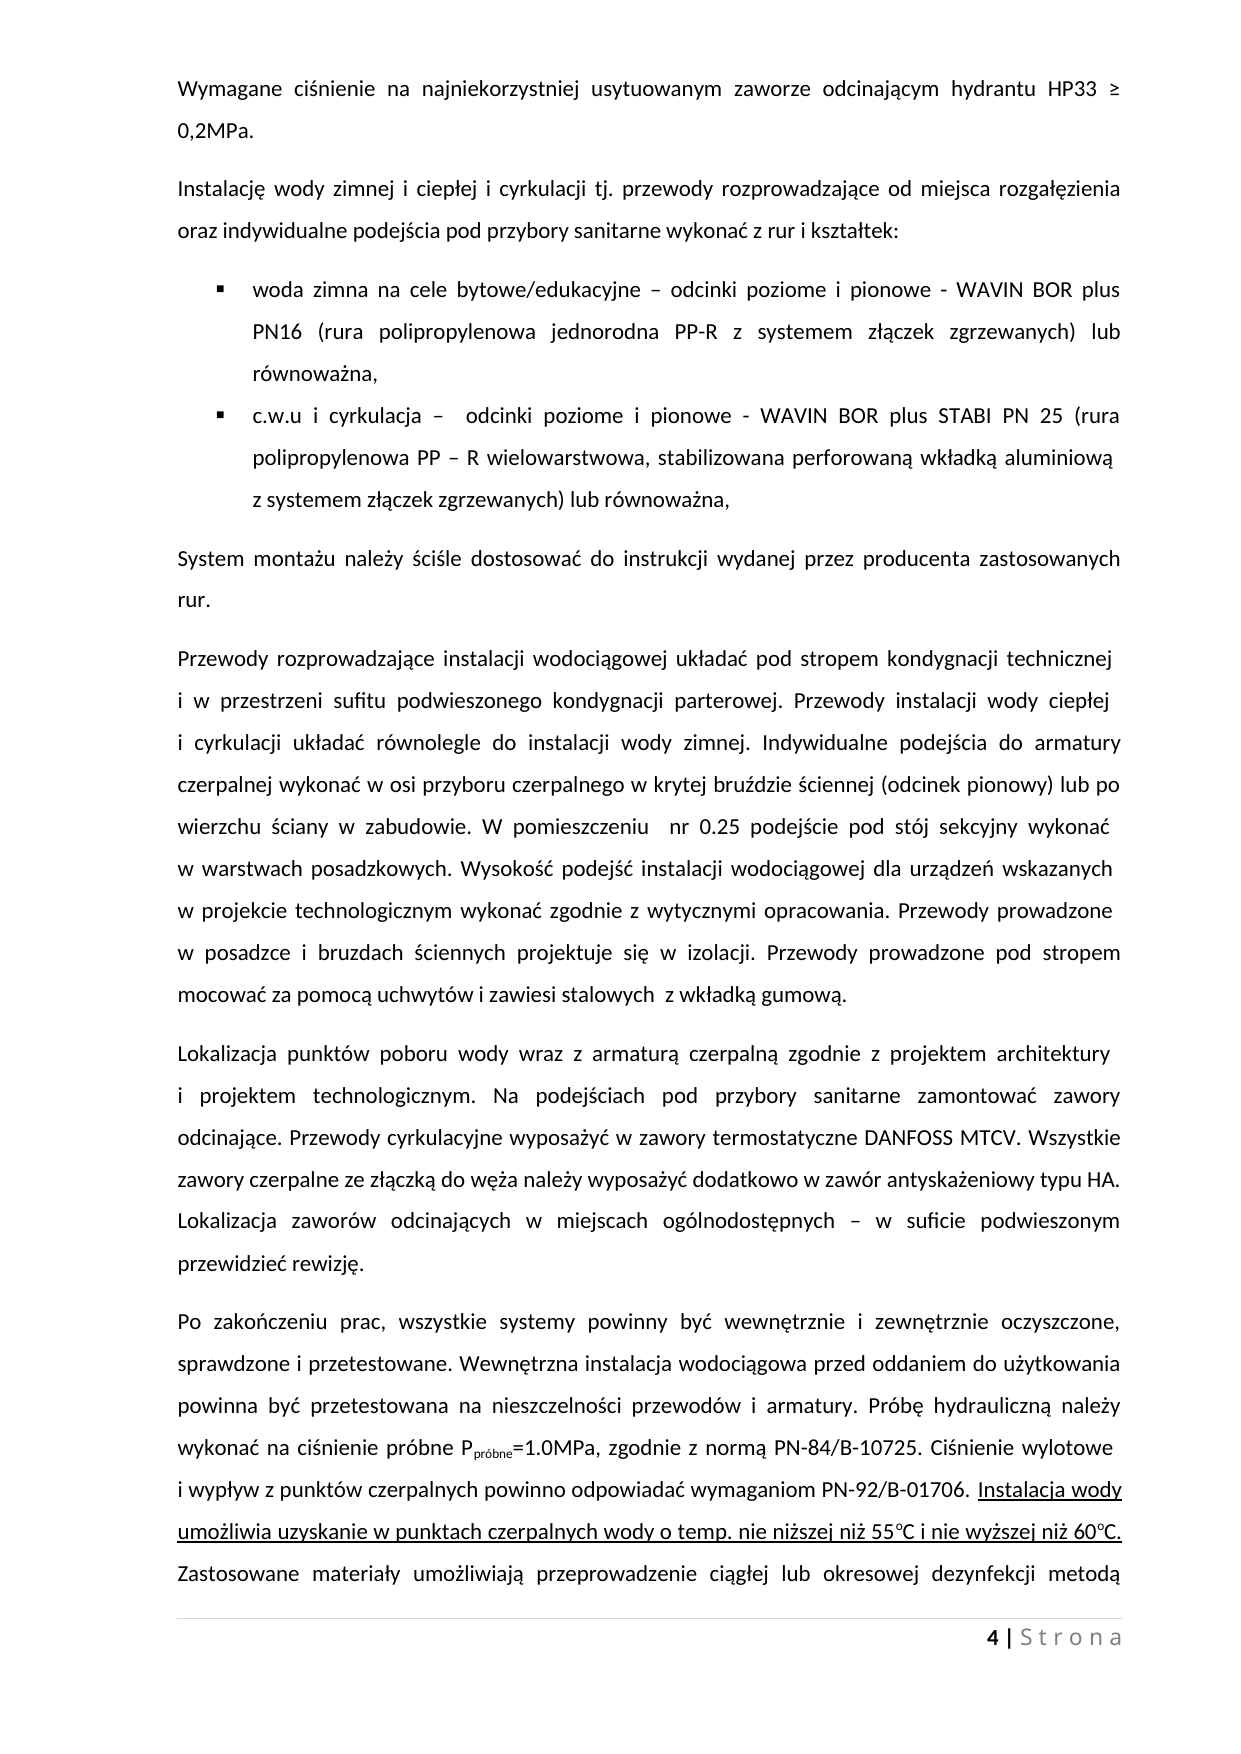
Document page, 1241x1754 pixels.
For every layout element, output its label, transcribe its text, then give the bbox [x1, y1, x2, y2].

list woda zimna na cele bytowe/edukacyjne – odcinki poziome i pionowe - WAVIN BOR plus PN16 (rura polipropylenowa jednorodna PP-R z systemem złączek zgrzewanych) lub równoważna, [215, 275, 1122, 387]
text Instalację wody zimnej i ciepłej i cyrkulacji tj. przewody rozprowadzające od miejsca rozgałęzienia oraz indywidualne podejścia pod przybory sanitarne wykonać z rur i kształtek: [177, 174, 1122, 244]
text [177, 74, 1122, 144]
text Przewody rozprowadzające instalacji wodociągowej układać pod stropem kondygnacji technicznej i w przestrzeni sufitu podwieszonego kondygnacji parterowej. Przewody instalacji wody ciepłej i cyrkulacji układać równolegle do instalacji wody zimnej. Indywidualne podejścia do armatury czerpalnej wykonać w osi przyboru czerpalnego w krytej bruździe ściennej (odcinek pionowy) lub po wierzchu ściany w zabudowie. W pomieszczeniu nr 0.25 podejście pod stój sekcyjny wykonać w warstwach posadzkowych. Wysokość podejść instalacji wodociągowej dla urządzeń wskazanych w projekcie technologicznym wykonać zgodnie z wytycznymi opracowania. Przewody prowadzone w posadzce i bruzdach ściennych projektuje się w izolacji. Przewody prowadzone pod stropem mocować za pomocą uchwytów i zawiesi stalowych z wkładką gumową. [177, 644, 1122, 1008]
list c.w.u i cyrkulacja – odcinki poziome i pionowe - WAVIN BOR plus STABI PN 25 (rura polipropylenowa PP – R wielowarstwowa, stabilizowana perforowaną wkładką aluminiową z systemem złączek zgrzewanych) lub równoważna, [215, 401, 1122, 513]
text System montażu należy ściśle dostosować do instrukcji wydanej przez producenta zastosowanych rur. [177, 544, 1122, 614]
text Lokalizacja punktów poboru wody wraz z armaturą czerpalną zgodnie z projektem architektury i projektem technologicznym. Na podejściach pod przybory sanitarne zamontować zawory odcinające. Przewody cyrkulacyjne wyposażyć w zawory termostatyczne DANFOSS MTCV. Wszystkie zawory czerpalne ze złączką do węża należy wyposażyć dodatkowo w zawór antyskażeniowy typu HA. Lokalizacja zaworów odcinających w miejscach ogólnodostępnych – w suficie podwieszonym przewidzieć rewizję. [177, 1039, 1122, 1277]
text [177, 1543, 1122, 1587]
